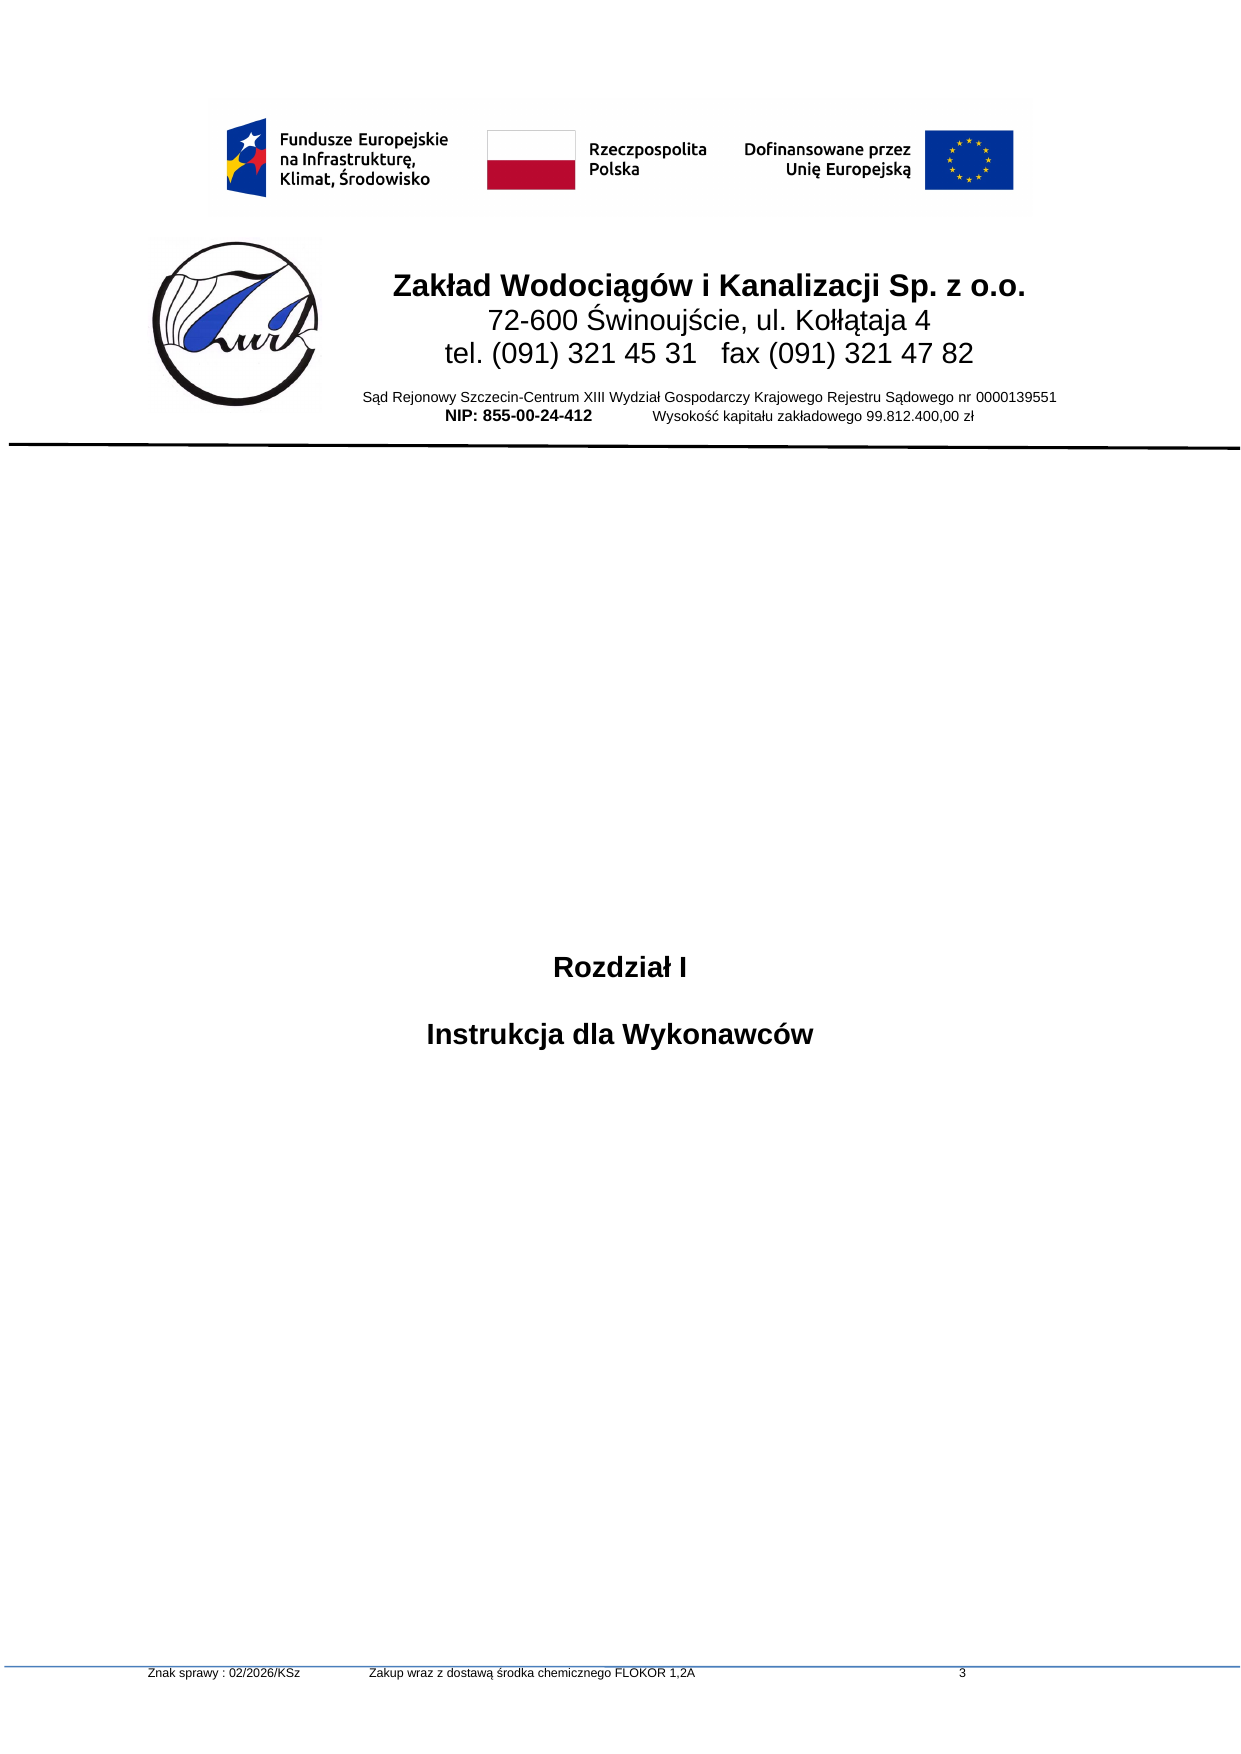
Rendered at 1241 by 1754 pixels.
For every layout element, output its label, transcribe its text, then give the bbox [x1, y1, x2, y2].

picture [147, 237, 323, 413]
text Rozdział I [148, 949, 1092, 983]
picture [207, 98, 1033, 217]
text Instrukcja dla Wykonawców [148, 1017, 1092, 1050]
